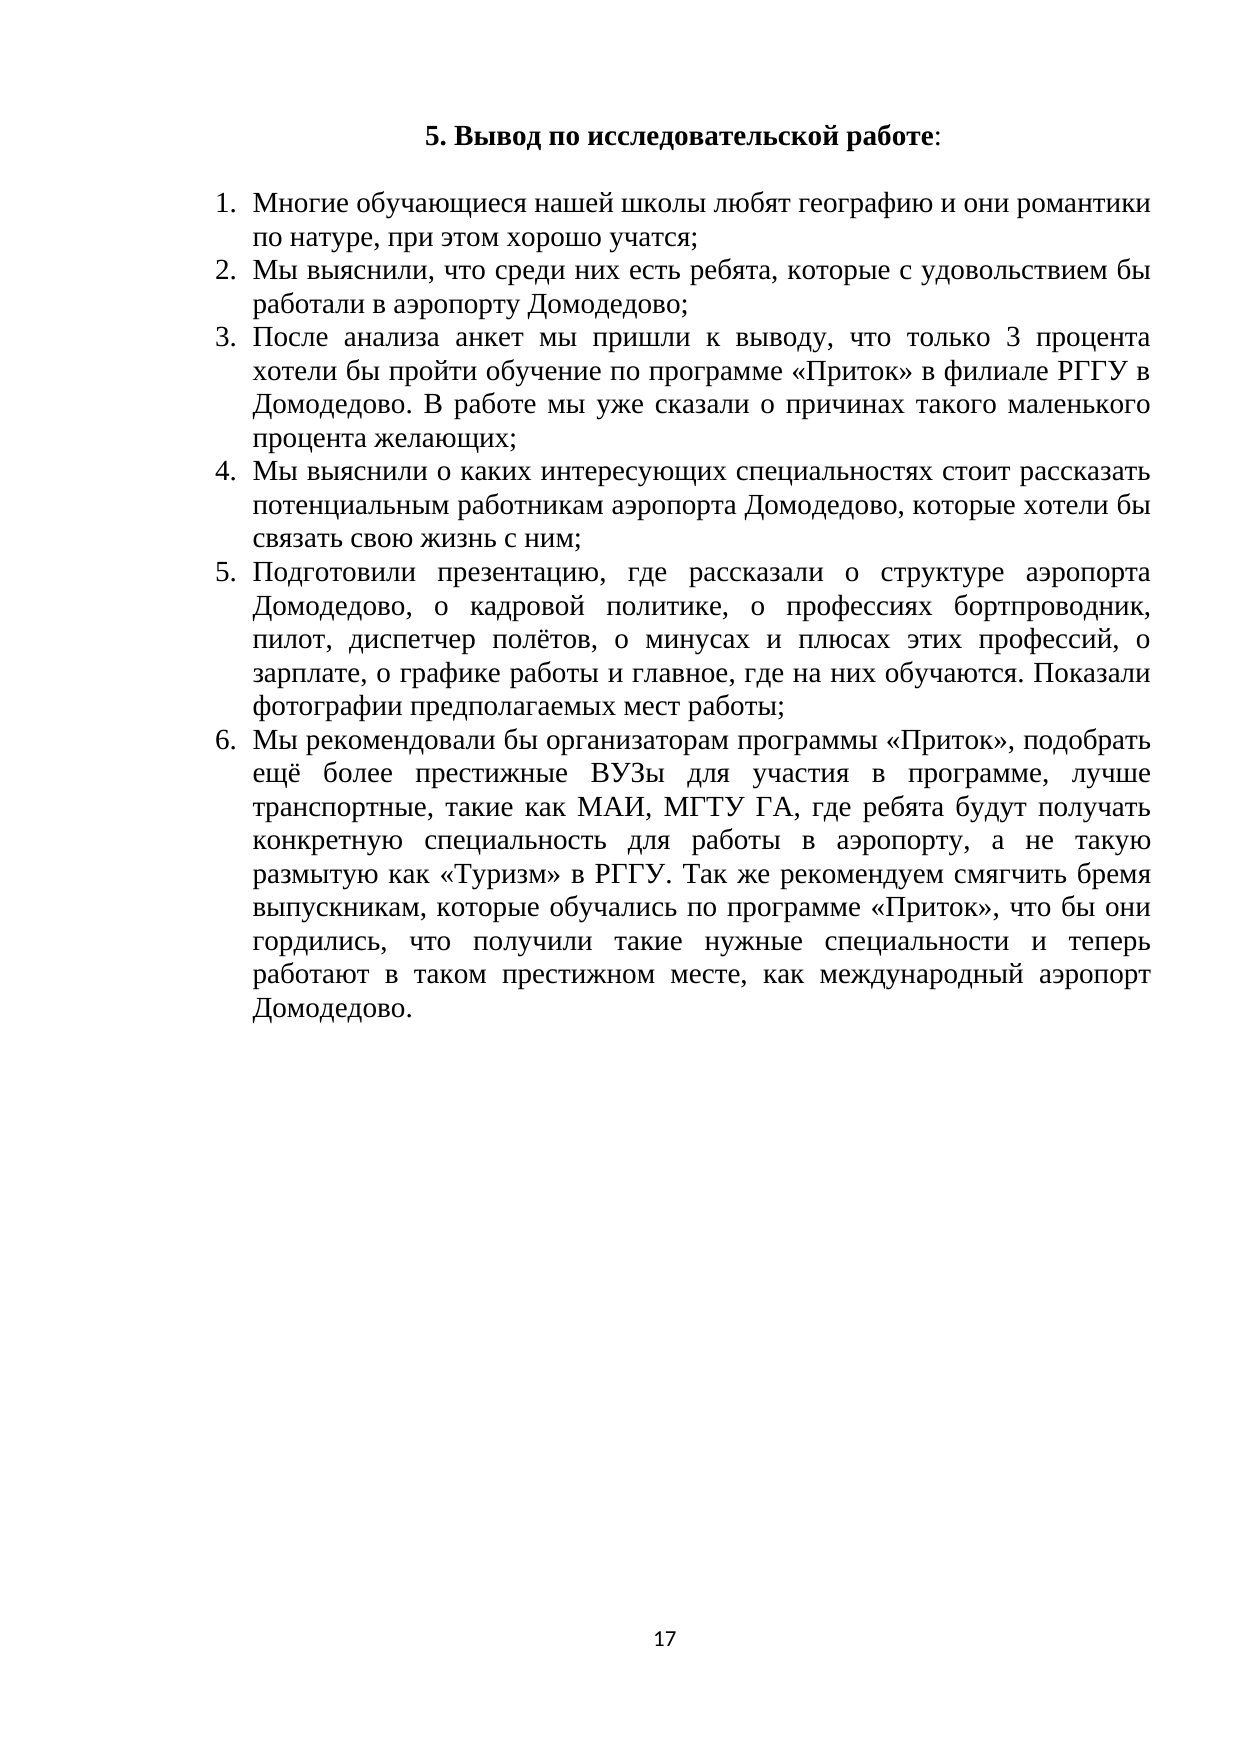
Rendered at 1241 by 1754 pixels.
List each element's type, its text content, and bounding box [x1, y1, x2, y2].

list Мы рекомендовали бы организаторам программы «Приток», подобрать ещё более престижные ВУЗы для участия в программе, лучше транспортные, такие как МАИ, МГТУ ГА, где ребята будут получать конкретную специальность для работы в аэропорту, а не такую размытую как «Туризм» в РГГУ. Так же рекомендуем смягчить бремя выпускникам, которые обучались по программе «Приток», что бы они гордились, что получили такие нужные специальности и теперь работают в таком престижном месте, как международный аэропорт Домодедово. [215, 722, 1152, 1024]
list Мы выяснили о каких интересующих специальностях стоит рассказать потенциальным работникам аэропорта Домодедово, которые хотели бы связать свою жизнь с ним; [215, 453, 1152, 554]
list Мы выяснили, что среди них есть ребята, которые с удовольствием бы работали в аэропорту Домодедово; [215, 252, 1152, 319]
text 5. Вывод по исследовательской работе: [215, 118, 1152, 152]
list Подготовили презентацию, где рассказали о структуре аэропорта Домодедово, о кадровой политике, о профессиях бортпроводник, пилот, диспетчер полётов, о минусах и плюсах этих профессий, о зарплате, о графике работы и главное, где на них обучаются. Показали фотографии предполагаемых мест работы; [215, 554, 1152, 722]
list Многие обучающиеся нашей школы любят географию и они романтики по натуре, при этом хорошо учатся; [215, 185, 1152, 252]
list После анализа анкет мы пришли к выводу, что только 3 процента хотели бы пройти обучение по программе «Приток» в филиале РГГУ в Домодедово. В работе мы уже сказали о причинах такого маленького процента желающих; [215, 319, 1152, 453]
